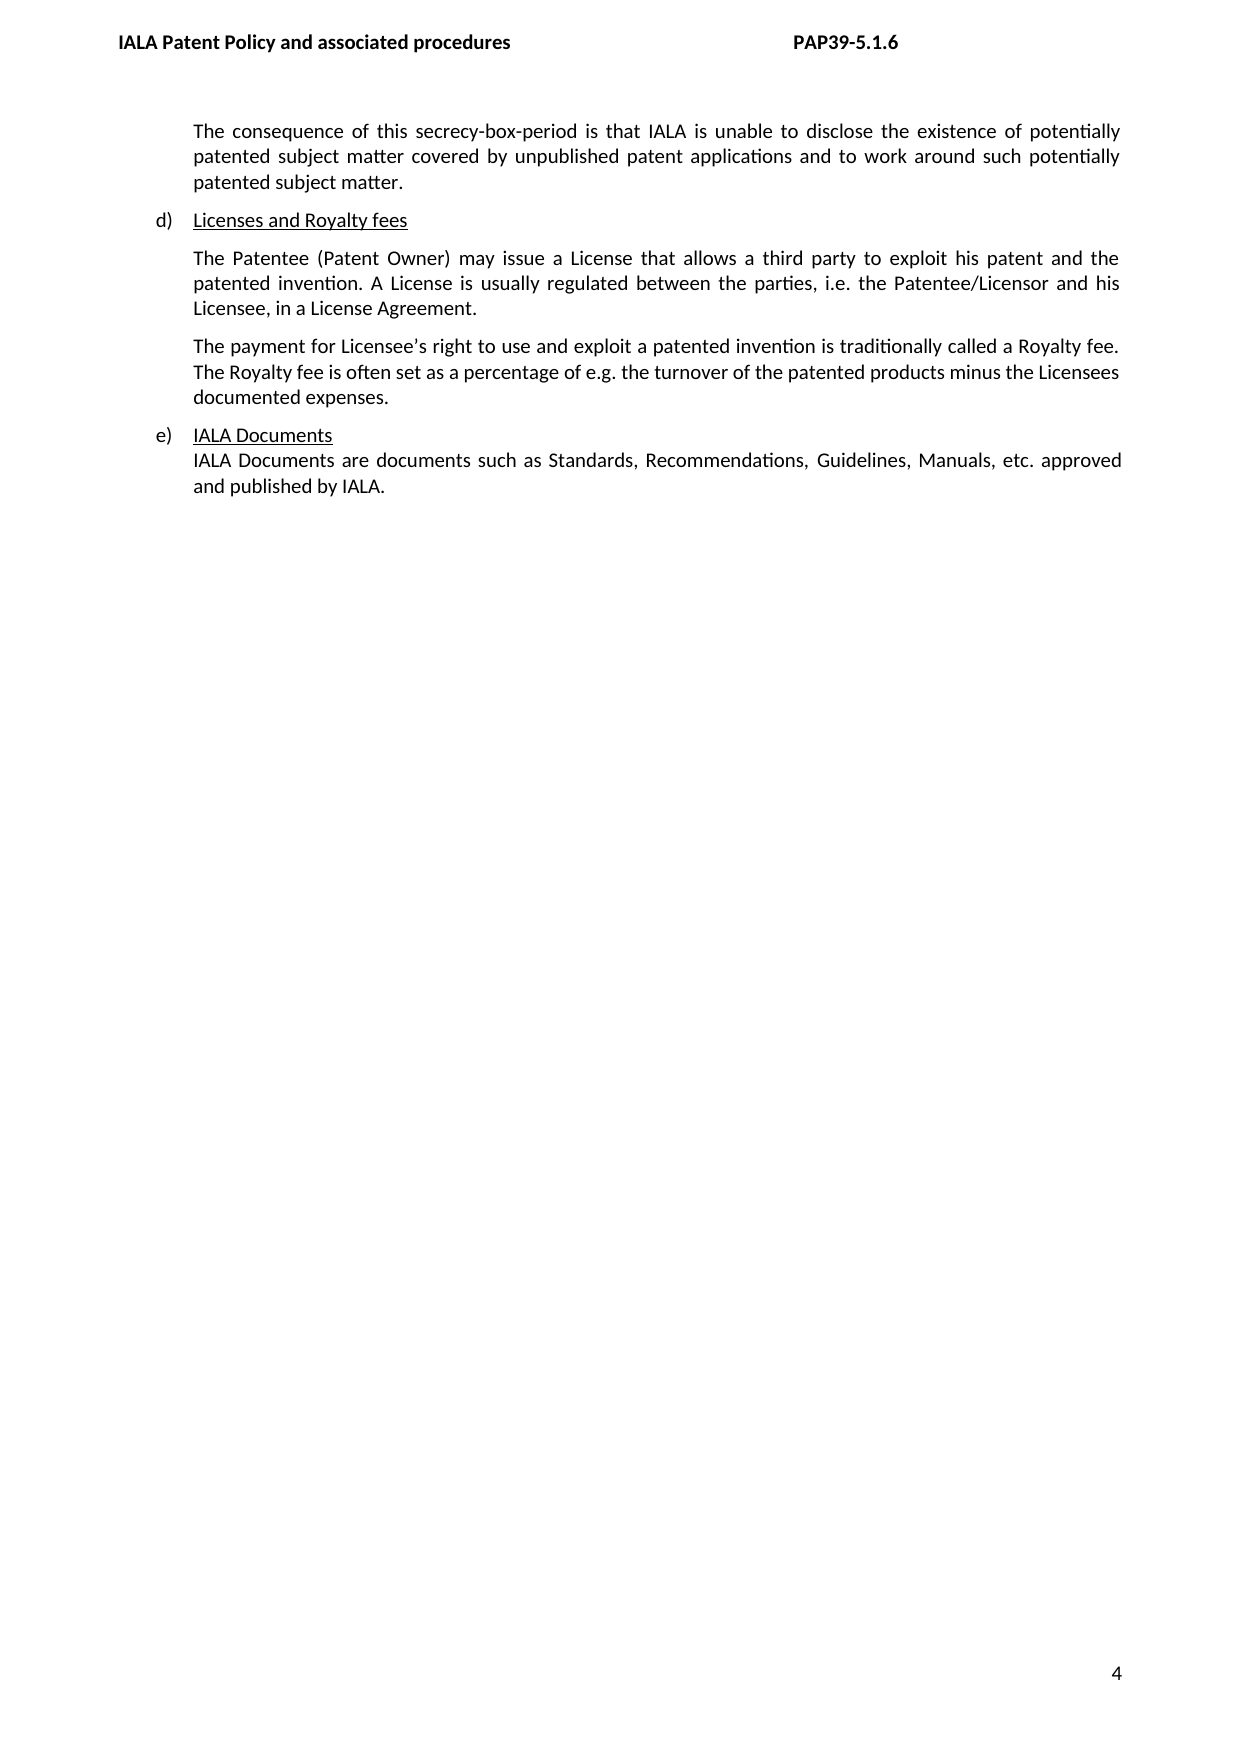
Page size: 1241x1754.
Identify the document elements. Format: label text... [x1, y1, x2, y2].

text The consequence of this secrecy-box-period is that IALA is unable to disclose the existence of potentially patented subject matter covered by unpublished patent applications and to work around such potentially patented subject matter. [193, 118, 1122, 194]
text IALA Documents are documents such as Standards, Recommendations, Guidelines, Manuals, etc. approved and published by IALA. [193, 448, 1122, 498]
subtitle Licenses and Royalty fees [156, 207, 1122, 232]
text The Patentee (Patent Owner) may issue a License that allows a third party to exploit his patent and the patented invention. A License is usually regulated between the parties, i.e. the Patentee/Licensor and his Licensee, in a License Agreement. [193, 245, 1122, 321]
list IALA Documents [156, 422, 1122, 448]
text The payment for Licensee’s right to use and exploit a patented invention is traditionally called a Royalty fee. The Royalty fee is often set as a percentage of e.g. the turnover of the patented products minus the Licensees documented expenses. [193, 333, 1122, 410]
